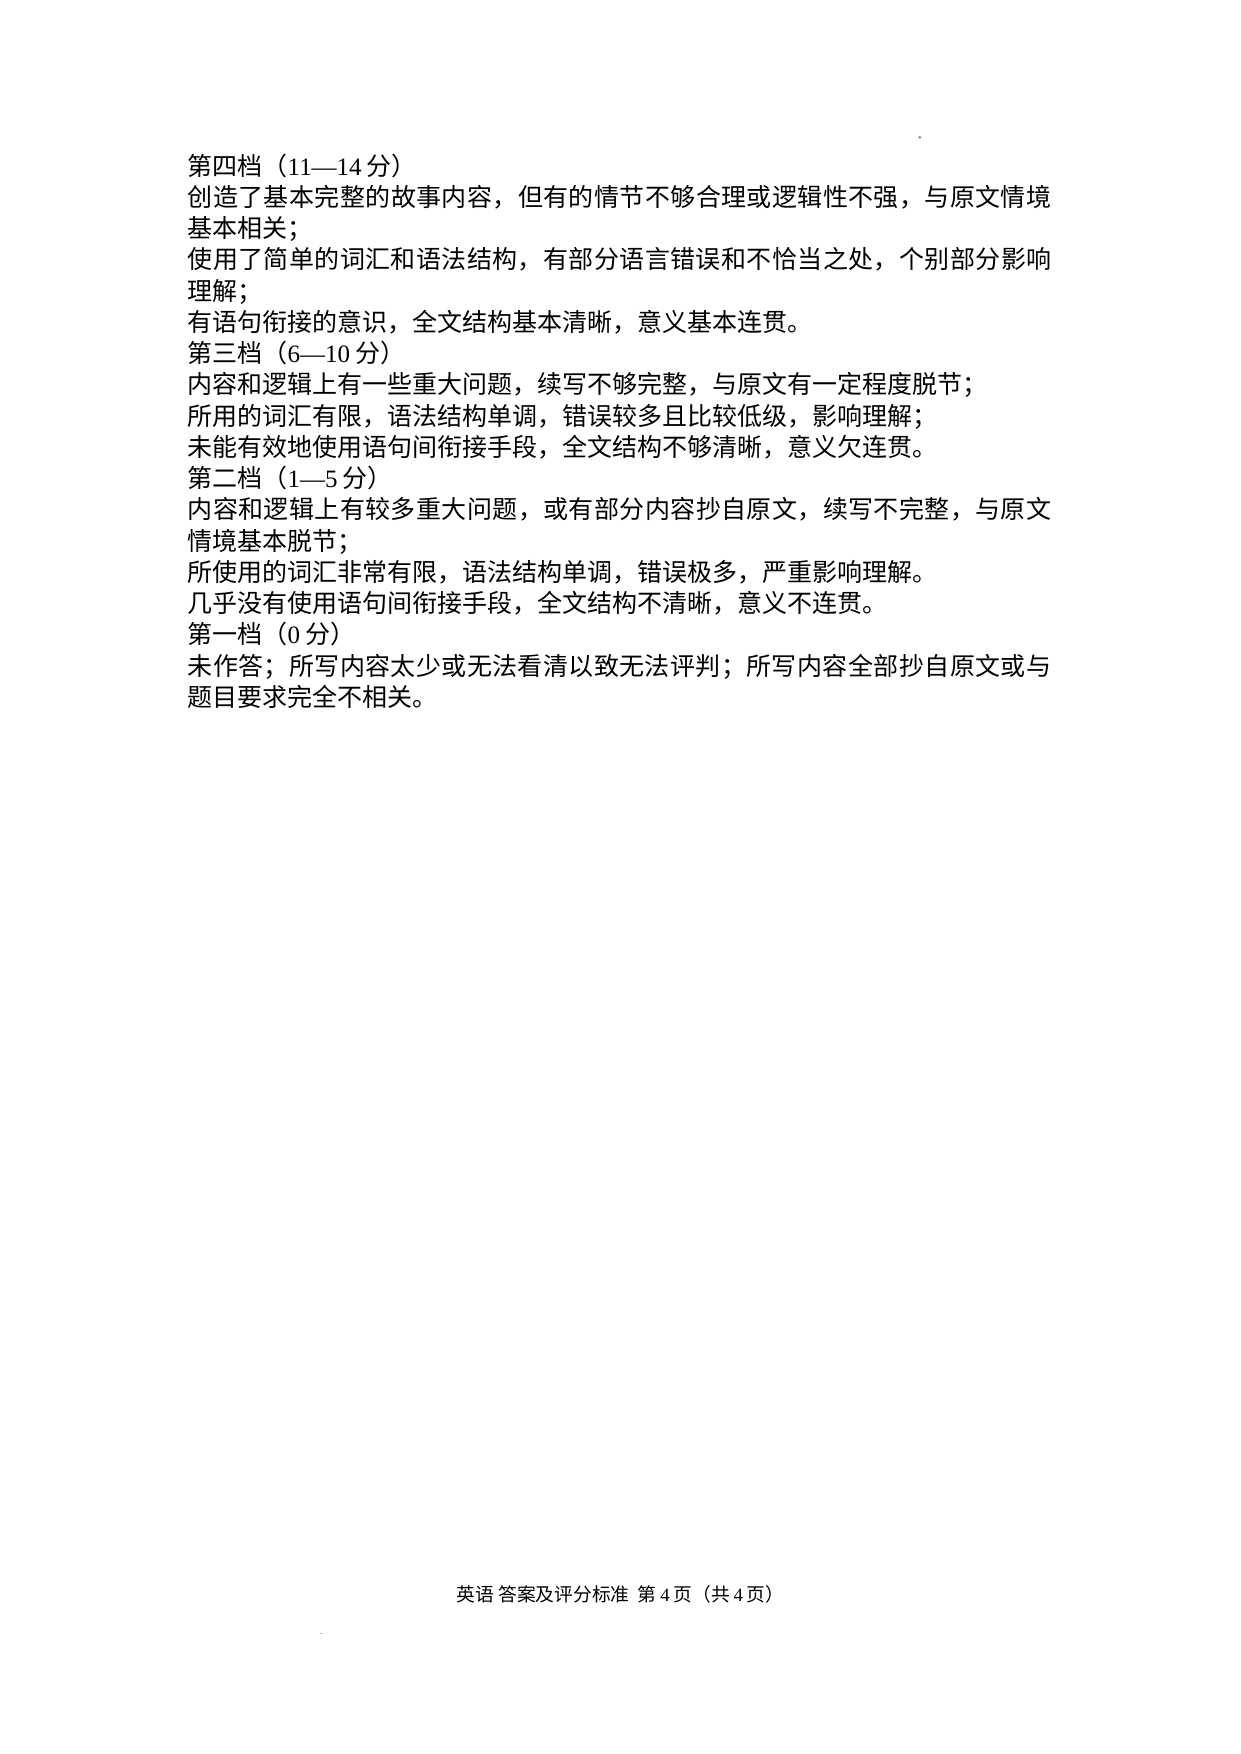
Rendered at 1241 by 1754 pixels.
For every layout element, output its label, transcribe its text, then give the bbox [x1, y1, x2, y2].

text 未作答；所写内容太少或无法看清以致无法评判；所写内容全部抄自原文或与题目要求完全不相关。 [187, 650, 1053, 712]
text 第三档（6—10分） [187, 337, 1053, 369]
text 有语句衔接的意识，全文结构基本清晰，意义基本连贯。 [187, 306, 1053, 337]
text 第二档（1—5分） [187, 462, 1053, 494]
text 未能有效地使用语句间衔接手段，全文结构不够清晰，意义欠连贯。 [187, 431, 1053, 462]
text 使用了简单的词汇和语法结构，有部分语言错误和不恰当之处，个别部分影响理解； [187, 244, 1053, 306]
text 所用的词汇有限，语法结构单调，错误较多且比较低级，影响理解； [187, 400, 1053, 431]
text 第一档（0分） [187, 619, 1053, 650]
text 第四档（11—14分） [187, 150, 1053, 181]
text 内容和逻辑上有一些重大问题，续写不够完整，与原文有一定程度脱节； [187, 369, 1053, 400]
text 内容和逻辑上有较多重大问题，或有部分内容抄自原文，续写不完整，与原文情境基本脱节； [187, 494, 1053, 556]
text 几乎没有使用语句间衔接手段，全文结构不清晰，意义不连贯。 [187, 587, 1053, 619]
text 创造了基本完整的故事内容，但有的情节不够合理或逻辑性不强，与原文情境基本相关； [187, 181, 1053, 244]
text 所使用的词汇非常有限，语法结构单调，错误极多，严重影响理解。 [187, 556, 1053, 587]
